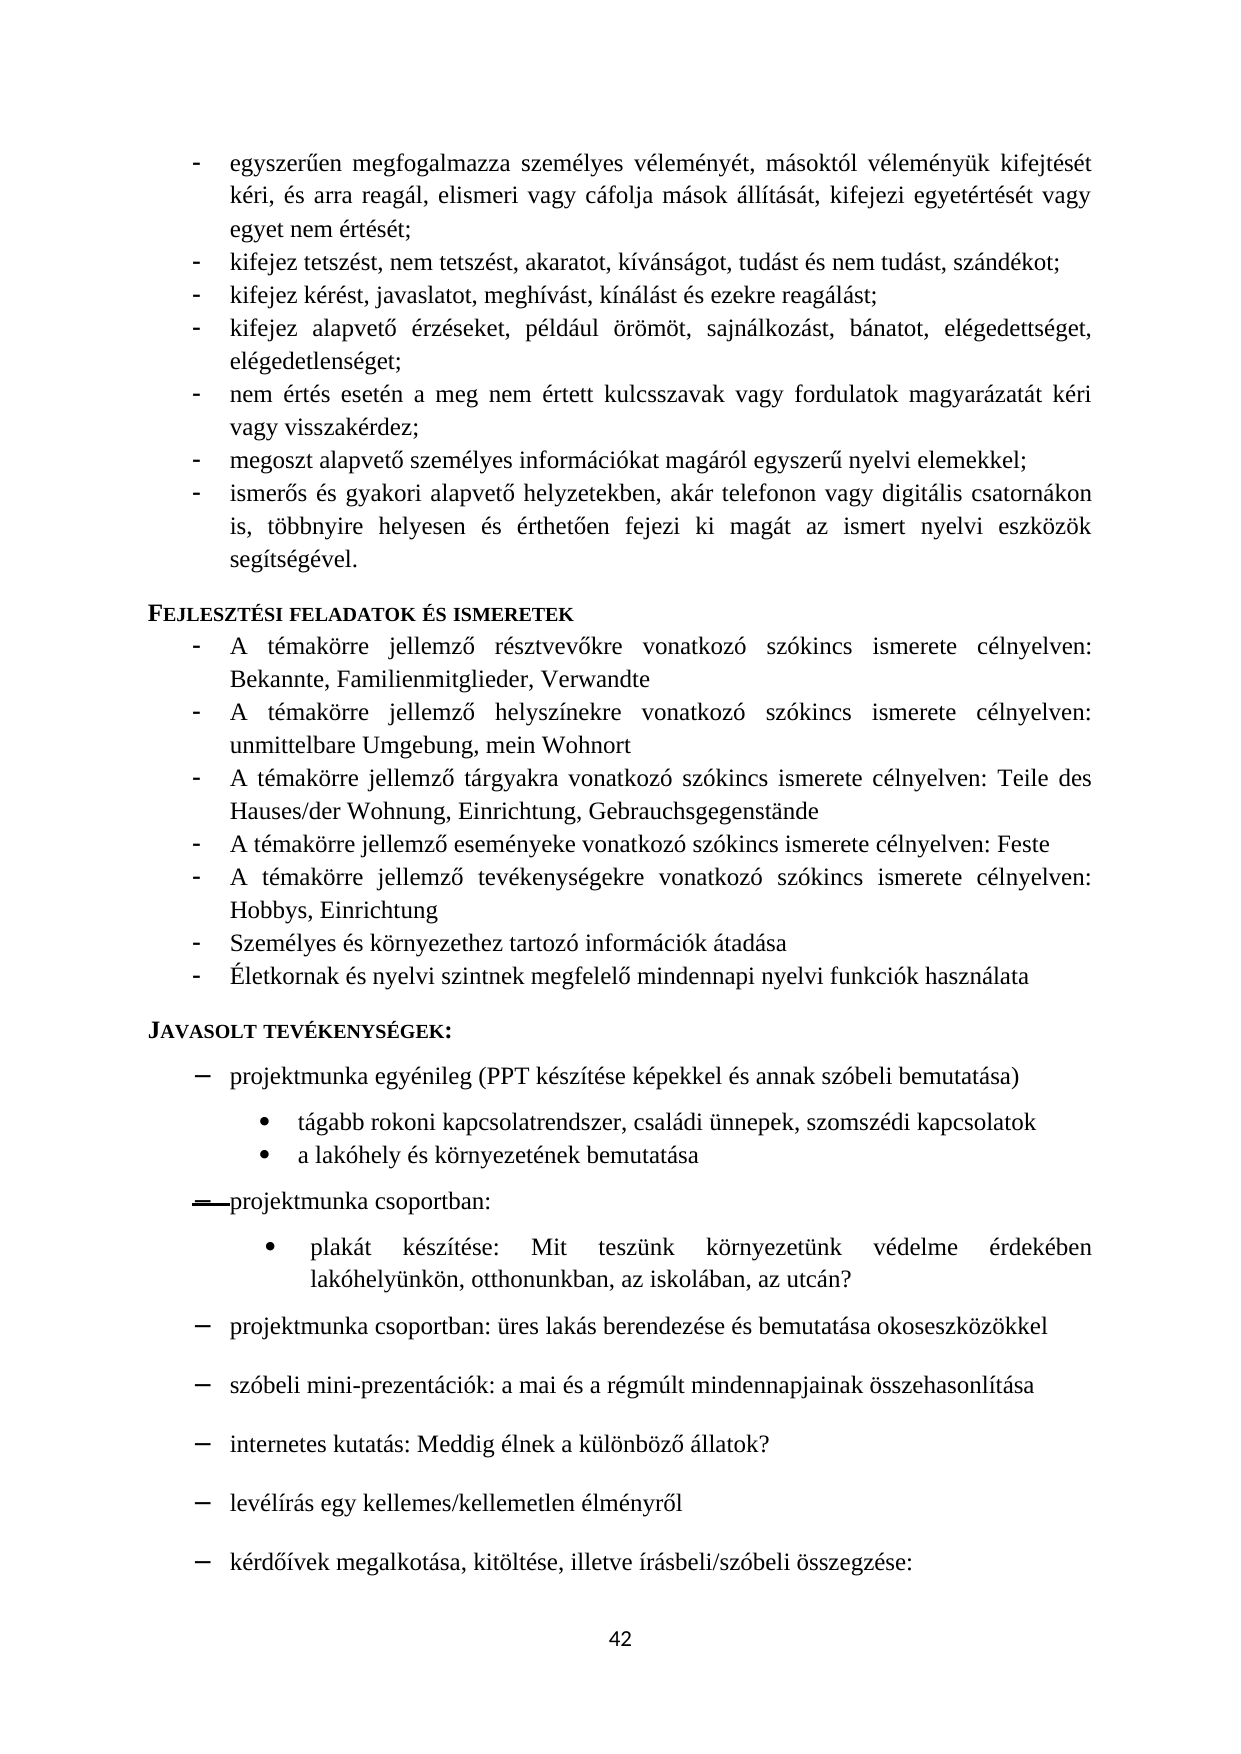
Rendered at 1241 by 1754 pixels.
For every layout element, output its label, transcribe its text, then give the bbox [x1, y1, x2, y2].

list egyszerűen megfogalmazza személyes véleményét, másoktól véleményük kifejtését kéri, és arra reagál, elismeri vagy cáfolja mások állítását, kifejezi egyetértését vagy egyet nem értését; [192, 148, 1093, 242]
subtitle Javasolt tevékenységek: [148, 1015, 1093, 1043]
list A témakörre jellemző eseményeke vonatkozó szókincs ismerete célnyelven: Feste [192, 829, 1093, 858]
list kérdőívek megalkotása, kitöltése, illetve írásbeli/szóbeli összegzése: [192, 1533, 1093, 1584]
list levélírás egy kellemes/kellemetlen élményről [192, 1474, 1093, 1525]
list nem értés esetén a meg nem értett kulcsszavak vagy fordulatok magyarázatát kéri vagy visszakérdez; [192, 379, 1093, 441]
list A témakörre jellemző résztvevőkre vonatkozó szókincs ismerete célnyelven: Bekannte, Familienmitglieder, Verwandte [192, 631, 1093, 692]
list projektmunka csoportban: [192, 1173, 1093, 1224]
list megoszt alapvető személyes információkat magáról egyszerű nyelvi elemekkel; [192, 445, 1093, 473]
list projektmunka csoportban: üres lakás berendezése és bemutatása okoseszközökkel [192, 1298, 1093, 1349]
list szóbeli mini-prezentációk: a mai és a régmúlt mindennapjainak összehasonlítása [192, 1356, 1093, 1408]
list ismerős és gyakori alapvető helyzetekben, akár telefonon vagy digitális csatornákon is, többnyire helyesen és érthetően fejezi ki magát az ismert nyelvi eszközök segítségével. [192, 478, 1093, 573]
list tágabb rokoni kapcsolatrendszer, családi ünnepek, szomszédi kapcsolatok [260, 1107, 1093, 1135]
list A témakörre jellemző helyszínekre vonatkozó szókincs ismerete célnyelven: unmittelbare Umgebung, mein Wohnort [192, 697, 1093, 758]
subtitle Fejlesztési feladatok és ismeretek [148, 598, 1093, 626]
list kifejez alapvető érzéseket, például örömöt, sajnálkozást, bánatot, elégedettséget, elégedetlenséget; [192, 313, 1093, 374]
list internetes kutatás: Meddig élnek a különböző állatok? [192, 1415, 1093, 1467]
list A témakörre jellemző tevékenységekre vonatkozó szókincs ismerete célnyelven: Hobbys, Einrichtung [192, 862, 1093, 924]
list kifejez kérést, javaslatot, meghívást, kínálást és ezekre reagálást; [192, 280, 1093, 308]
list Életkornak és nyelvi szintnek megfelelő mindennapi nyelvi funkciók használata [192, 961, 1093, 990]
list A témakörre jellemző tárgyakra vonatkozó szókincs ismerete célnyelven: Teile des Hauses/der Wohnung, Einrichtung, Gebrauchsgegenstände [192, 763, 1093, 824]
list plakát készítése: Mit teszünk környezetünk védelme érdekében lakóhelyünkön, otthonunkban, az iskolában, az utcán? [266, 1232, 1093, 1293]
list a lakóhely és környezetének bemutatása [260, 1140, 1093, 1168]
list kifejez tetszést, nem tetszést, akaratot, kívánságot, tudást és nem tudást, szándékot; [192, 247, 1093, 275]
list projektmunka egyénileg (PPT készítése képekkel és annak szóbeli bemutatása) [192, 1048, 1093, 1099]
list Személyes és környezethez tartozó információk átadása [192, 928, 1093, 957]
